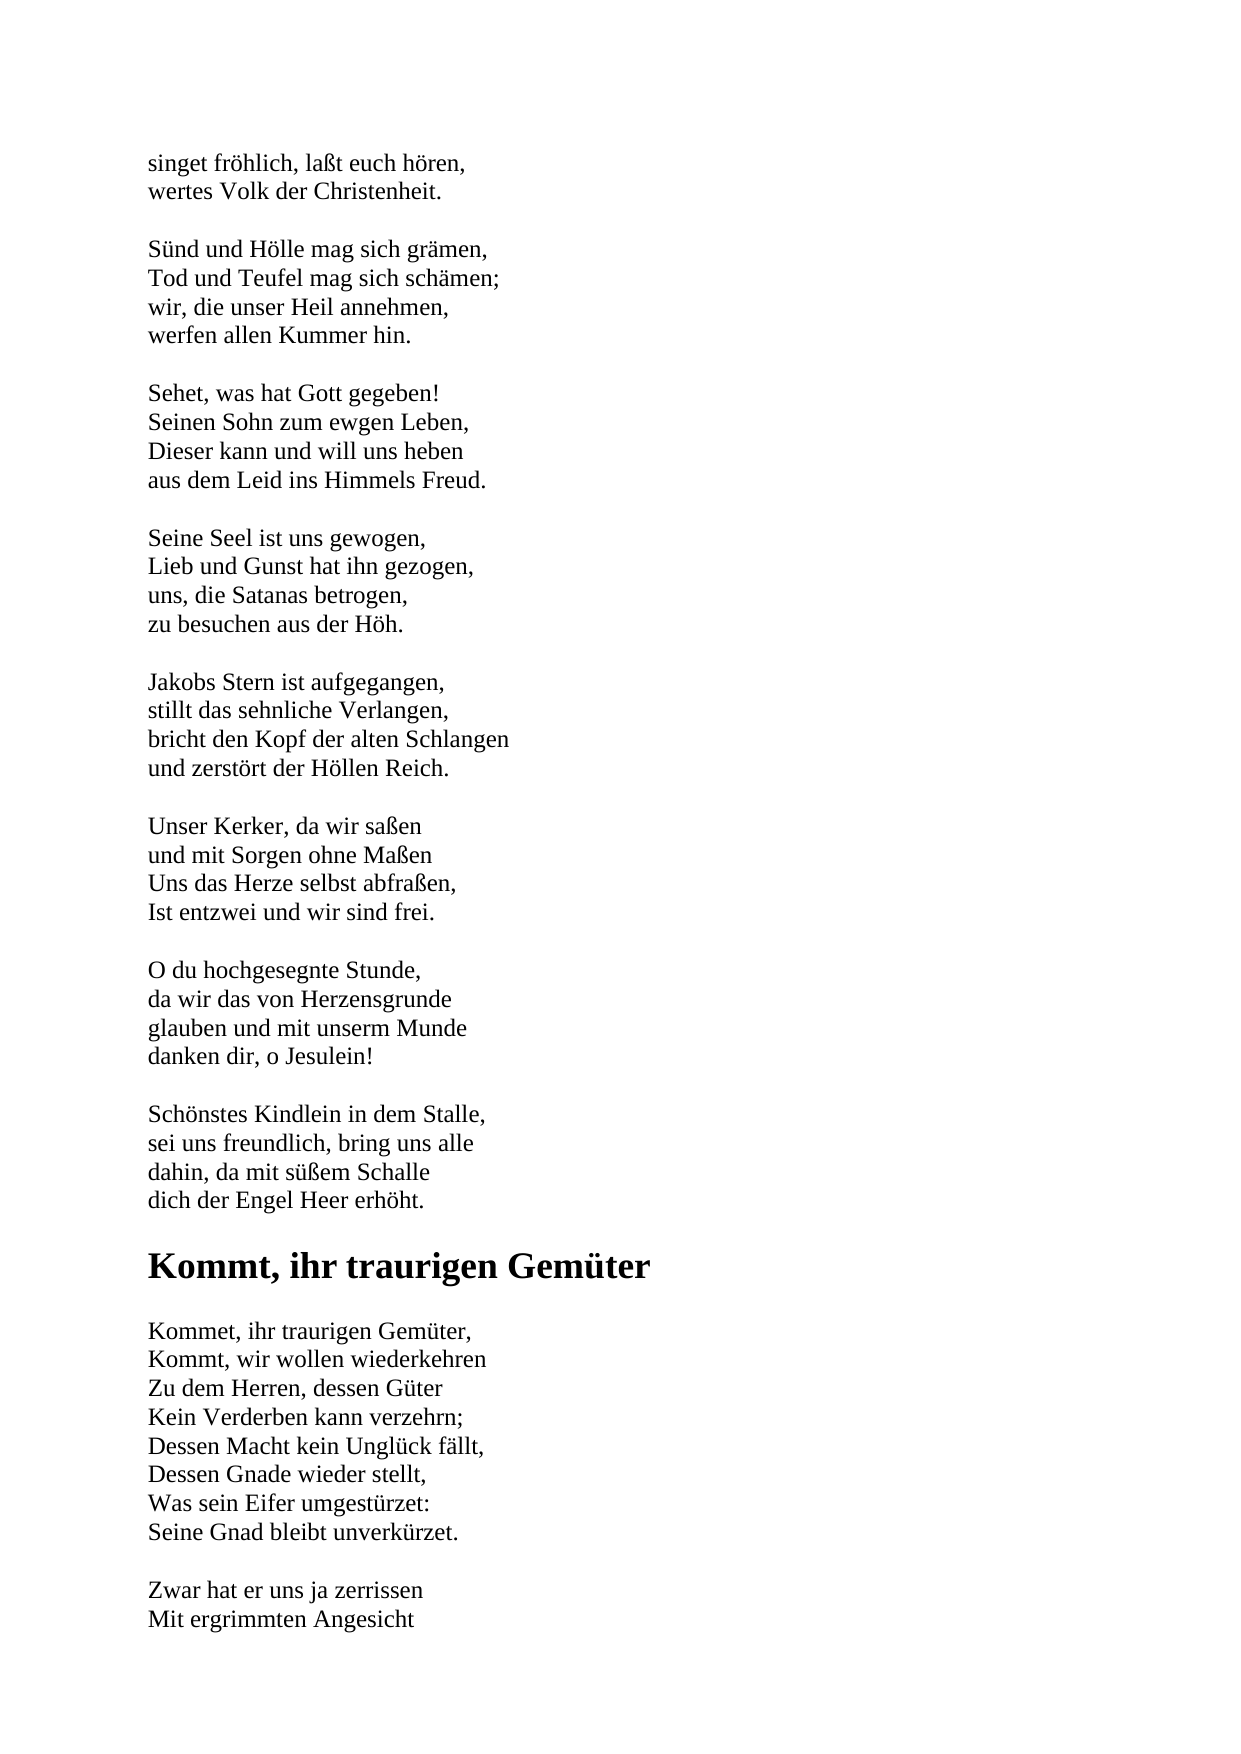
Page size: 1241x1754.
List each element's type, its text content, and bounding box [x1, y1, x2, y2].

text Seine Seel ist uns gewogen, Lieb und Gunst hat ihn gezogen, uns, die Satanas betrogen, zu besuchen aus der Höh. [148, 523, 1093, 638]
text O du hochgesegnte Stunde, da wir das von Herzensgrunde glauben und mit unserm Munde danken dir, o Jesulein! [148, 955, 1093, 1070]
text Kommet, ihr traurigen Gemüter, Kommt, wir wollen wiederkehren Zu dem Herren, dessen Güter Kein Verderben kann verzehrn; Dessen Macht kein Unglück fällt, Dessen Gnade wieder stellt, Was sein Eifer umgestürzet: Seine Gnad bleibt unverkürzet. [148, 1316, 1093, 1546]
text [148, 1575, 1093, 1632]
text Sünd und Hölle mag sich grämen, Tod und Teufel mag sich schämen; wir, die unser Heil annehmen, werfen allen Kummer hin. [148, 234, 1093, 349]
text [148, 148, 1093, 205]
text Schönstes Kindlein in dem Stalle, sei uns freundlich, bring uns alle dahin, da mit süßem Schalle dich der Engel Heer erhöht. [148, 1099, 1093, 1214]
text Jakobs Stern ist aufgegangen, stillt das sehnliche Verlangen, bricht den Kopf der alten Schlangen und zerstört der Höllen Reich. [148, 667, 1093, 782]
text Unser Kerker, da wir saßen und mit Sorgen ohne Maßen Uns das Herze selbst abfraßen, Ist entzwei und wir sind frei. [148, 811, 1093, 926]
subtitle Kommt, ihr traurigen Gemüter [148, 1243, 1093, 1287]
text Sehet, was hat Gott gegeben! Seinen Sohn zum ewgen Leben, Dieser kann und will uns heben aus dem Leid ins Himmels Freud. [148, 378, 1093, 493]
